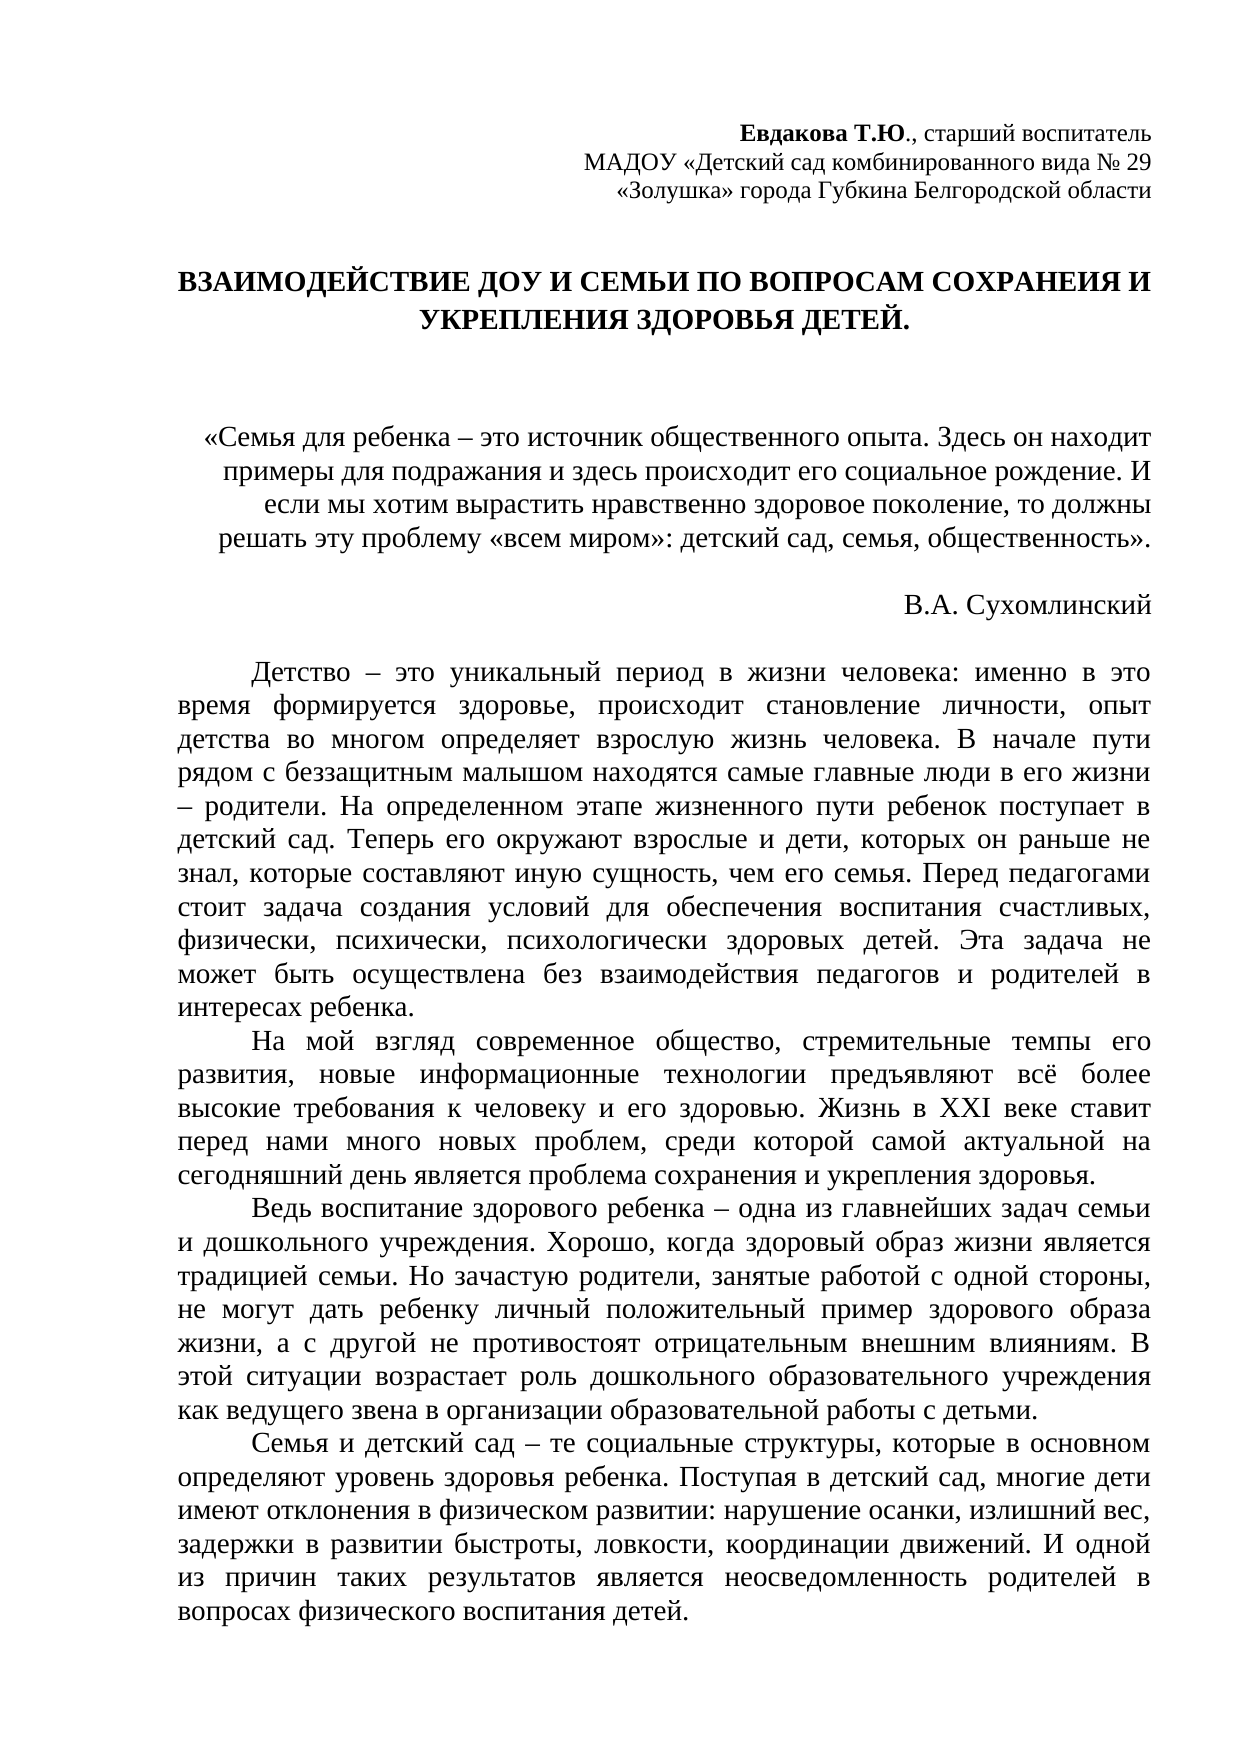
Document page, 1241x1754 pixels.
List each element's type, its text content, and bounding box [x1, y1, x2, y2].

text Семья и детский сад – те социальные структуры, которые в основном определяют уровень здоровья ребенка. Поступая в детский сад, многие дети имеют отклонения в физическом развитии: нарушение осанки, излишний вес, задержки в развитии быстроты, ловкости, координации движений. И одной из причин таких результатов является неосведомленность родителей в вопросах физического воспитания детей. [177, 1425, 1152, 1627]
text Ведь воспитание здорового ребенка – одна из главнейших задач семьи и дошкольного учреждения. Хорошо, когда здоровый образ жизни является традицией семьи. Но зачастую родители, занятые работой с одной стороны, не могут дать ребенку личный положительный пример здорового образа жизни, а с другой не противостоят отрицательным внешним влияниям. В этой ситуации возрастает роль дошкольного образовательного учреждения как ведущего звена в организации образовательной работы с детьми. [177, 1191, 1152, 1425]
text Евдакова Т.Ю., старший воспитатель [177, 118, 1152, 147]
text примеры для подражания и здесь происходит его социальное рождение. И если мы хотим вырастить нравственно здоровое поколение, то должны решать эту проблему «всем миром»: детский сад, семья, общественность». [177, 453, 1152, 553]
text «Золушка» города Губкина Белгородской области [177, 176, 1152, 204]
text «Семья для ребенка – это источник общественного опыта. Здесь он находит [177, 419, 1152, 453]
text Детство – это уникальный период в жизни человека: именно в это время формируется здоровье, происходит становление личности, опыт детства во многом определяет взрослую жизнь человека. В начале пути рядом с беззащитным малышом находятся самые главные люди в его жизни – родители. На определенном этапе жизненного пути ребенок поступает в детский сад. Теперь его окружают взрослые и дети, которых он раньше не знал, которые составляют иную сущность, чем его семья. Перед педагогами стоит задача создания условий для обеспечения воспитания счастливых, физически, психически, психологически здоровых детей. Эта задача не может быть осуществлена без взаимодействия педагогов и родителей в интересах ребенка. [177, 654, 1152, 1023]
text В.А. Сухомлинский [177, 587, 1152, 620]
text ВЗАИМОДЕЙСТВИЕ ДОУ И СЕМЬИ ПО ВОПРОСАМ СОХРАНЕИЯ И УКРЕПЛЕНИЯ ЗДОРОВЬЯ ДЕТЕЙ. [177, 264, 1152, 336]
text На мой взгляд современное общество, стремительные темпы его развития, новые информационные технологии предъявляют всё более высокие требования к человеку и его здоровью. Жизнь в XXI веке ставит перед нами много новых проблем, среди которой самой актуальной на сегодняшний день является проблема сохранения и укрепления здоровья. [177, 1023, 1152, 1191]
text МАДОУ «Детский сад комбинированного вида № 29 [177, 147, 1152, 176]
